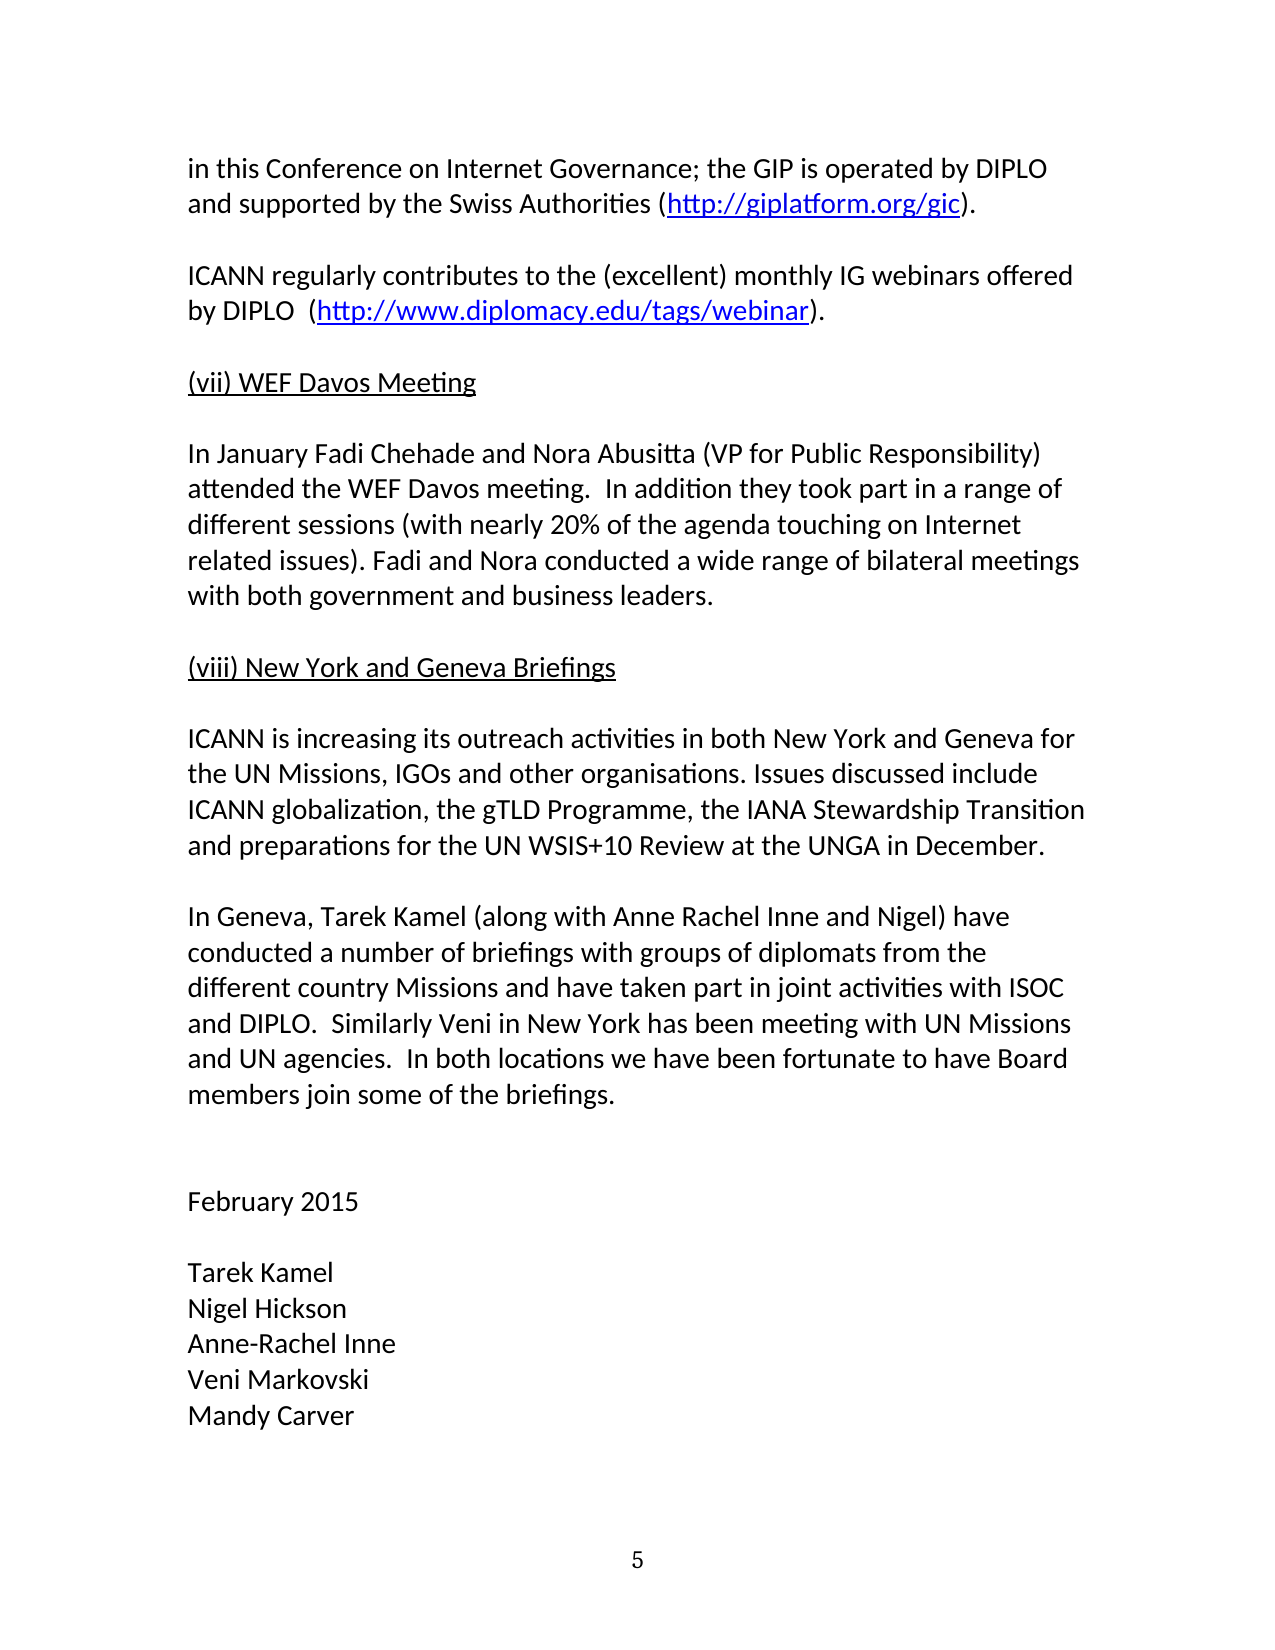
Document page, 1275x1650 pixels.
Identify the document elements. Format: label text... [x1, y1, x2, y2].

text February 2015 [187, 1183, 1087, 1219]
text Veni Markovski [187, 1361, 1087, 1397]
text Tarek Kamel [187, 1254, 1087, 1290]
text Mandy Carver [187, 1397, 1087, 1432]
text ICANN is increasing its outreach activities in both New York and Geneva for the UN Missions, IGOs and other organisations. Issues discussed include ICANN globalization, the gTLD Programme, the IANA Stewardship Transition and preparations for the UN WSIS+10 Review at the UNGA in December. [187, 720, 1087, 862]
text In January Fadi Chehade and Nora Abusitta (VP for Public Responsibility) attended the WEF Davos meeting. In addition they took part in a range of different sessions (with nearly 20% of the agenda touching on Internet related issues). Fadi and Nora conducted a wide range of bilateral meetings with both government and business leaders. [187, 435, 1087, 613]
text (vii) WEF Davos Meeting [187, 364, 1087, 399]
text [187, 150, 1087, 221]
text ICANN regularly contributes to the (excellent) monthly IG webinars offered by DIPLO (http://www.diplomacy.edu/tags/webinar). [187, 257, 1087, 328]
text In Geneva, Tarek Kamel (along with Anne Rachel Inne and Nigel) have conducted a number of briefings with groups of diplomats from the different country Missions and have taken part in joint activities with ISOC and DIPLO. Similarly Veni in New York has been meeting with UN Missions and UN agencies. In both locations we have been fortunate to have Board members join some of the briefings. [187, 898, 1087, 1112]
text Nigel Hickson [187, 1290, 1087, 1326]
text Anne-Rachel Inne [187, 1326, 1087, 1361]
text (viii) New York and Geneva Briefings [187, 649, 1087, 684]
